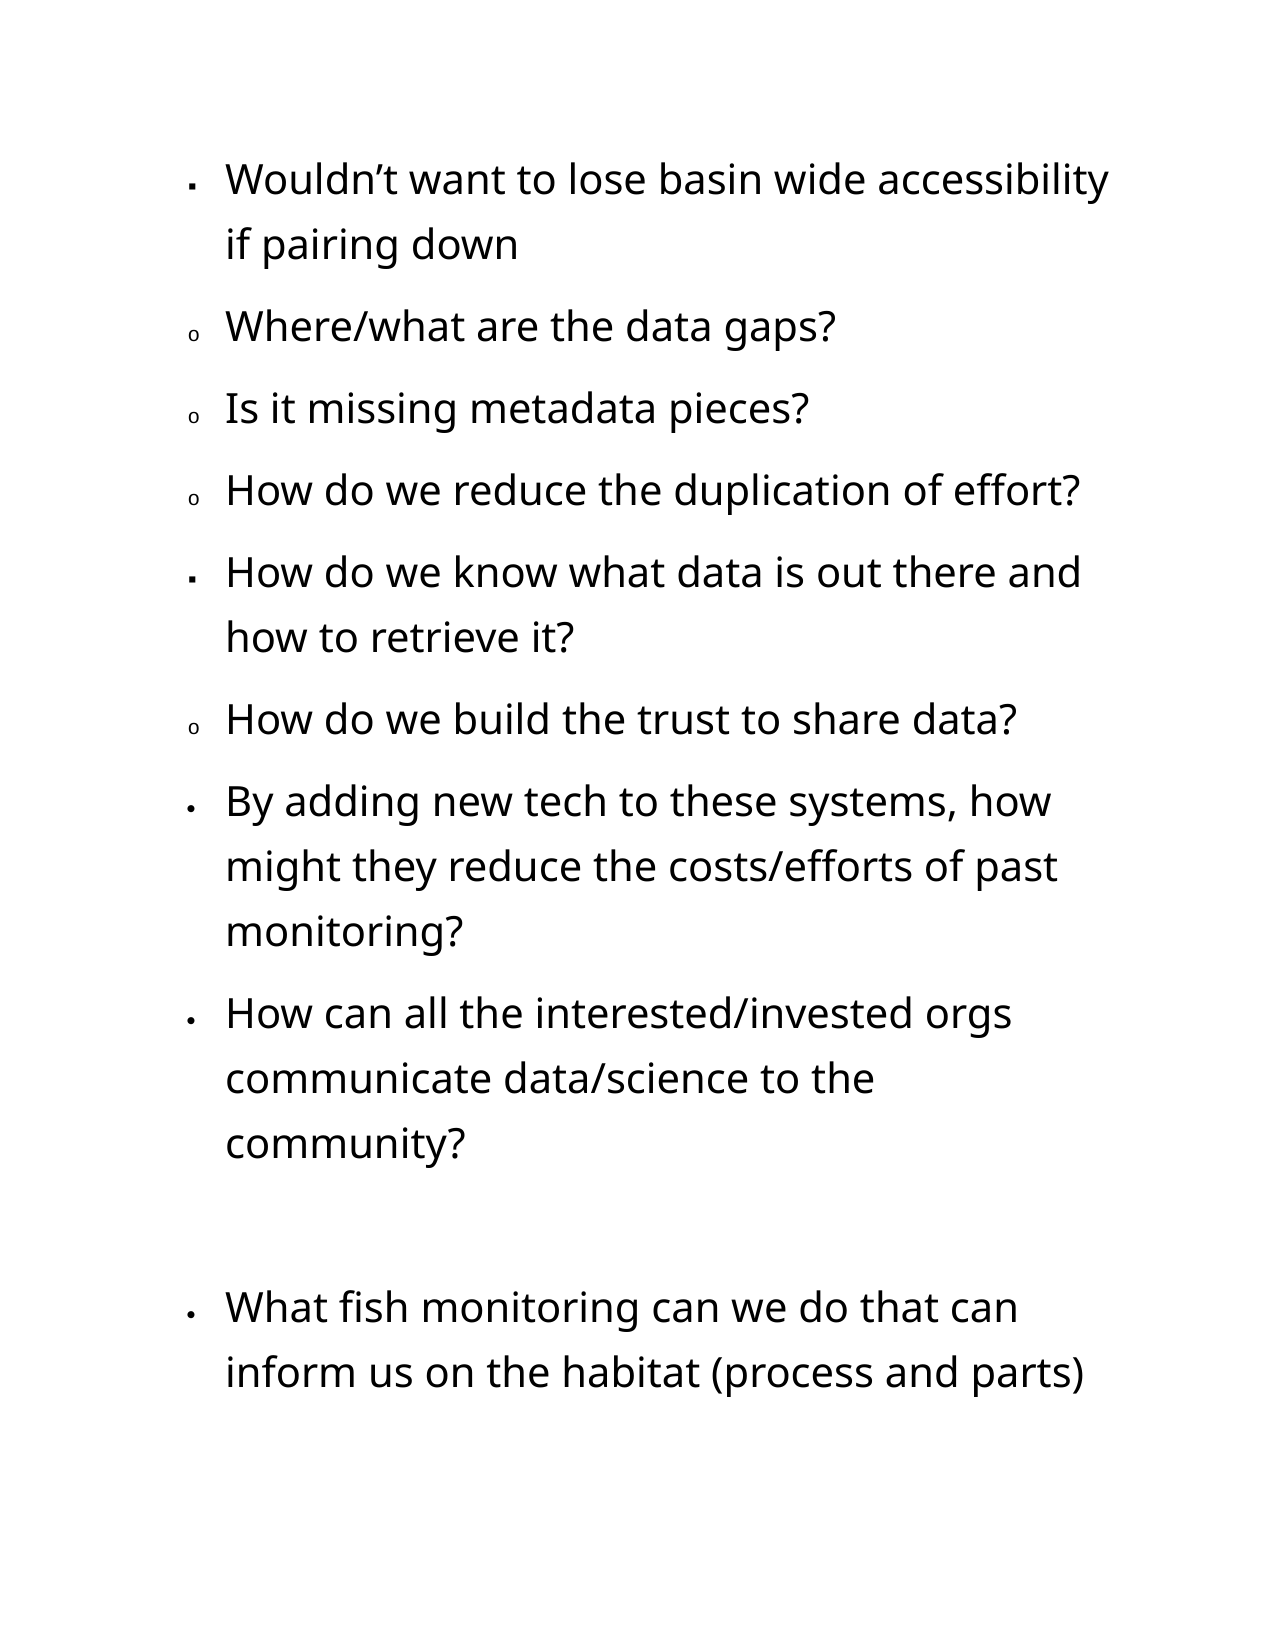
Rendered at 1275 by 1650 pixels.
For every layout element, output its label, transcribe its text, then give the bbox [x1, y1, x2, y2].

list Wouldn’t want to lose basin wide accessibility if pairing down [187, 150, 1125, 272]
list Is it missing metadata pieces? [187, 379, 1125, 436]
list How do we know what data is out there and how to retrieve it? [187, 543, 1125, 665]
list How do we build the trust to share data? [187, 690, 1125, 747]
list How can all the interested/invested orgs communicate data/science to the community? [187, 984, 1125, 1171]
list Where/what are the data gaps? [187, 297, 1125, 354]
list How do we reduce the duplication of effort? [187, 461, 1125, 518]
list By adding new tech to these systems, how might they reduce the costs/efforts of past monitoring? [187, 772, 1125, 959]
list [187, 1278, 1125, 1400]
